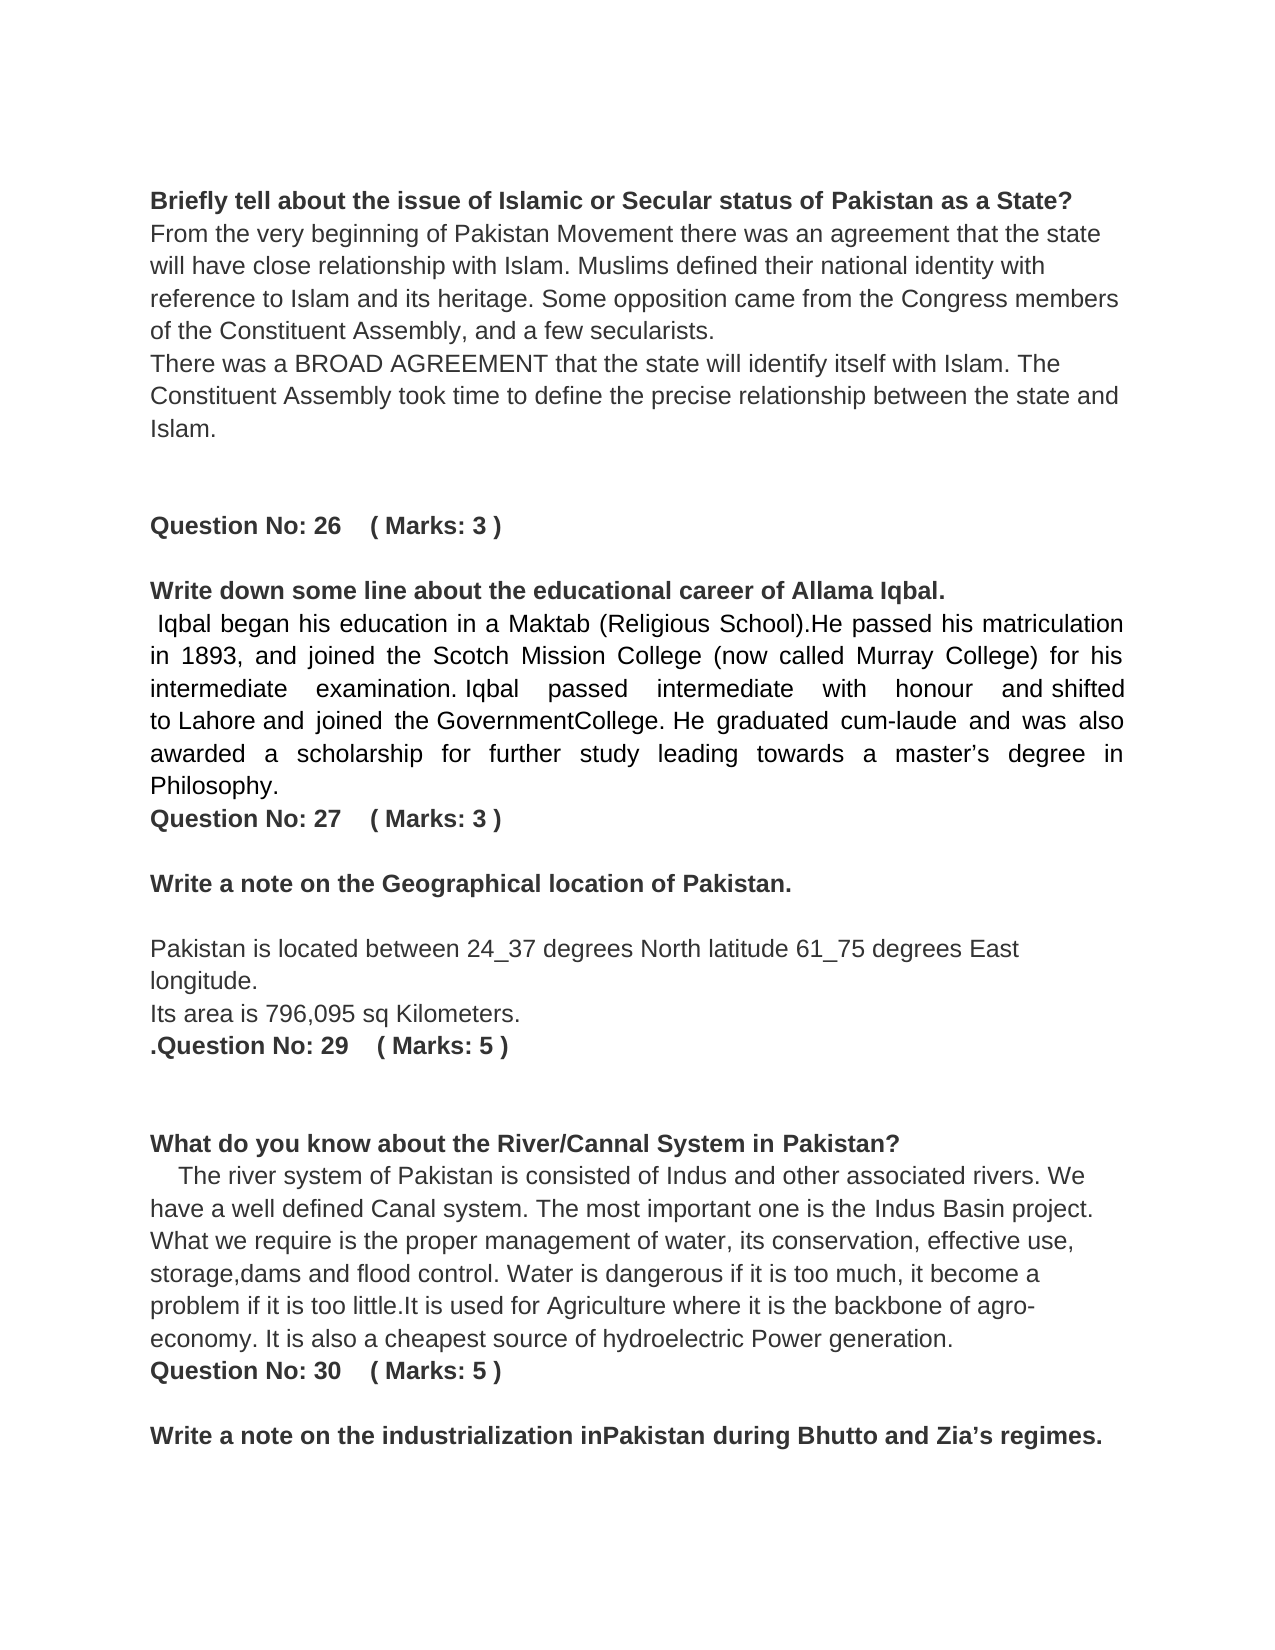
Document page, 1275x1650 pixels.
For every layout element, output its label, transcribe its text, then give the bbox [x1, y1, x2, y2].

text From the very beginning of Pakistan Movement there was an agreement that the state will have close relationship with Islam. Muslims defined their national identity with reference to Islam and its heritage. Some opposition came from the Congress members of the Constituent Assembly, and a few secularists. [150, 215, 1125, 345]
text What do you know about the River/Cannal System in Pakistan? [150, 1092, 1125, 1157]
text Briefly tell about the issue of Islamic or Secular status of Pakistan as a State? [150, 150, 1125, 215]
text .Question No: 29 ( Marks: 5 ) [150, 1027, 1125, 1060]
text The river system of Pakistan is consisted of Indus and other associated rivers. We have a well defined Canal system. The most important one is the Indus Basin project. [150, 1157, 1125, 1222]
text Write a note on the Geographical location of Pakistan. [150, 832, 1125, 897]
text Its area is 796,095 sq Kilometers. [150, 995, 1125, 1027]
text What we require is the proper management of water, its conservation, effective use, storage,dams and flood control. Water is dangerous if it is too much, it become a problem if it is too little.It is used for Agriculture where it is the backbone of agro-economy. It is also a cheapest source of hydroelectric Power generation. [150, 1222, 1125, 1352]
text Pakistan is located between 24_37 degrees North latitude 61_75 degrees East longitude. [150, 930, 1125, 995]
text Iqbal began his education in a Maktab (Religious School).He passed his matriculation in 1893, and joined the Scotch Mission College (now called Murray College) for his intermediate examination. Iqbal passed intermediate with honour and shifted to Lahore and joined the GovernmentCollege. He graduated cum-laude and was also awarded a scholarship for further study leading towards a master’s degree in Philosophy. [150, 605, 1125, 800]
text Write down some line about the educational career of Allama Iqbal. [150, 540, 1125, 605]
text Question No: 27 ( Marks: 3 ) [150, 800, 1125, 832]
text Write a note on the industrialization inPakistan during Bhutto and Zia’s regimes. [150, 1385, 1125, 1450]
text Question No: 26 ( Marks: 3 ) [150, 507, 1125, 540]
text There was a BROAD AGREEMENT that the state will identify itself with Islam. The Constituent Assembly took time to define the precise relationship between the state and Islam. [150, 345, 1125, 442]
text Question No: 30 ( Marks: 5 ) [150, 1352, 1125, 1385]
